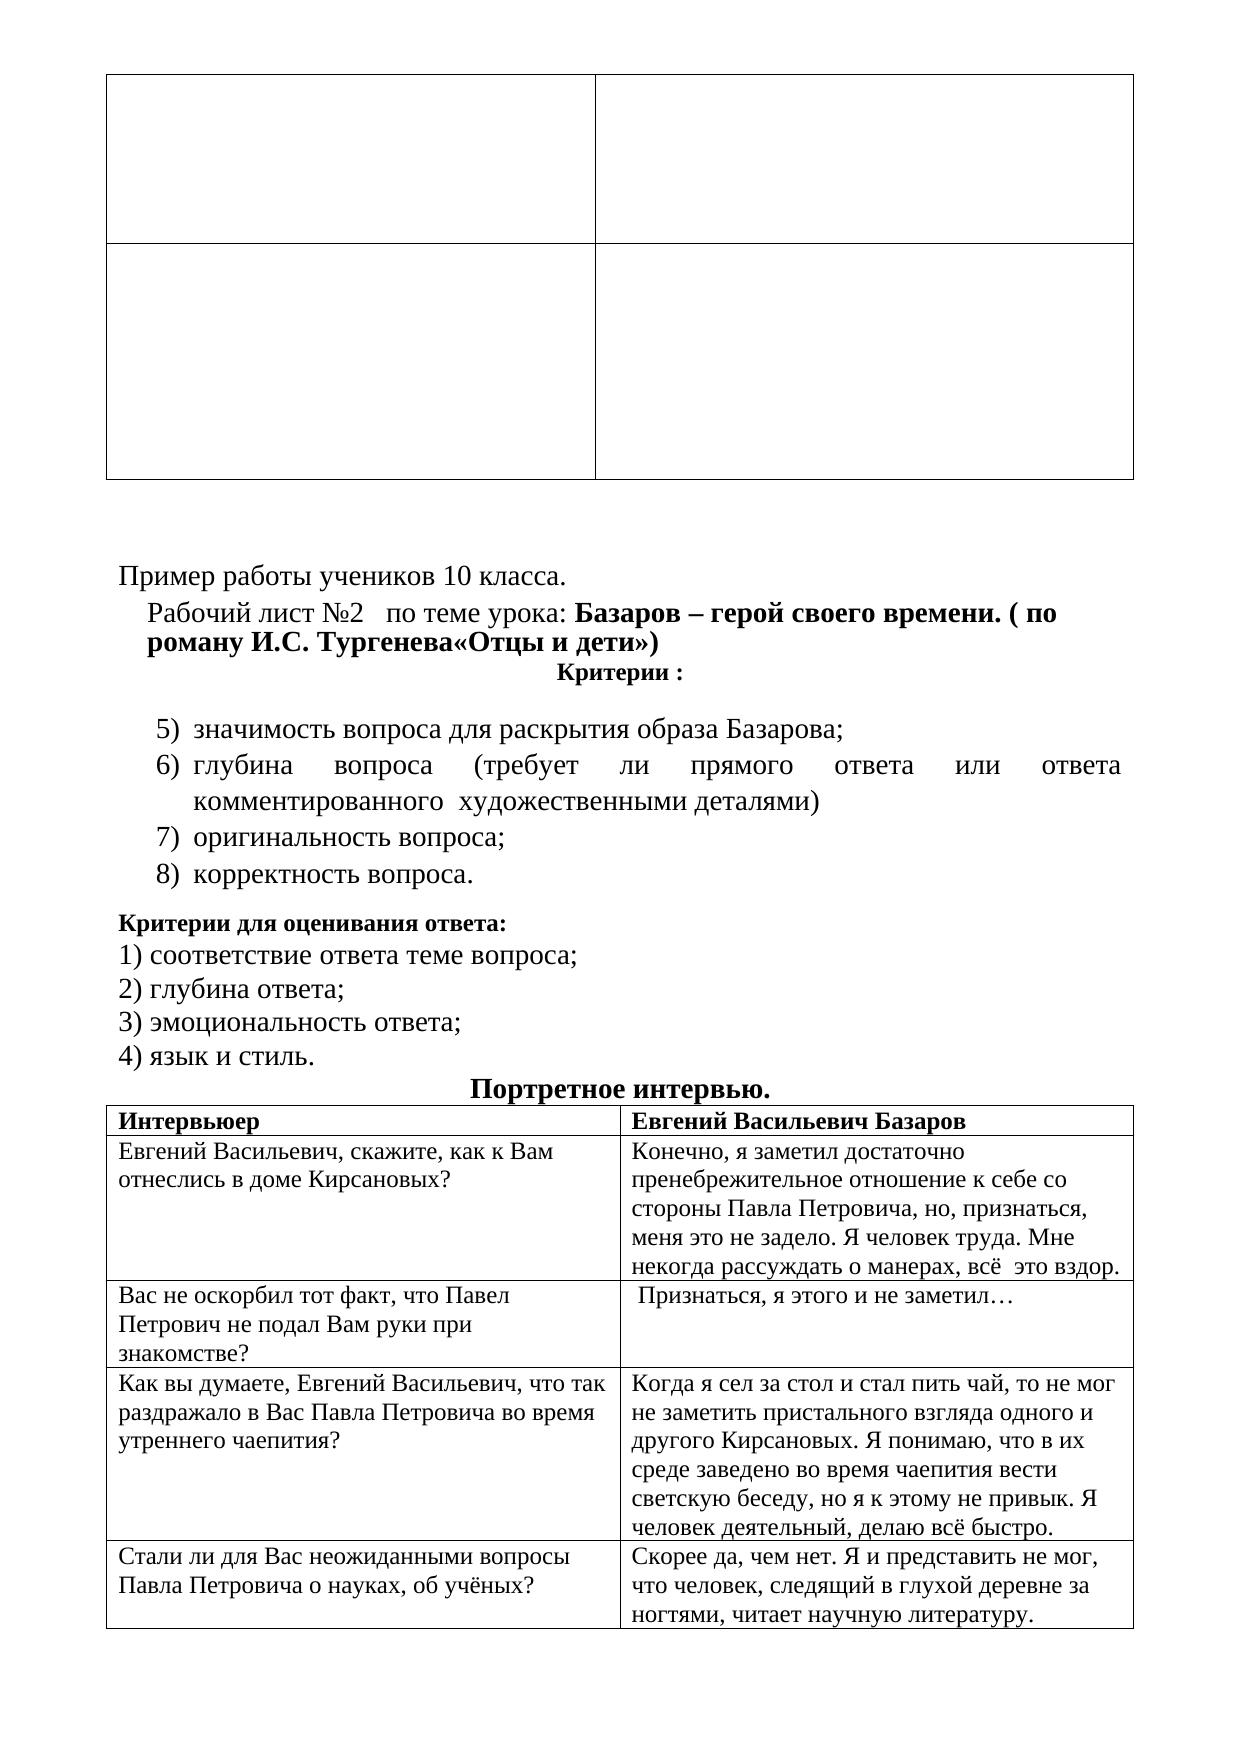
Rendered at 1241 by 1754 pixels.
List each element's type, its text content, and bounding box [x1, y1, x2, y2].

table_cell [107, 244, 595, 478]
text Портретное интервью. [118, 1071, 1122, 1105]
table_header Интервьюер [107, 1106, 620, 1135]
list глубина вопроса (требует ли прямого ответа или ответа комментированного художественными деталями) [156, 747, 1122, 817]
text Пример работы учеников 10 класса. [118, 563, 1122, 591]
table_cell [596, 244, 1133, 478]
text 3) эмоциональность ответа; [118, 1004, 1122, 1038]
text Рабочий лист №2 по теме урока: Базаров – герой своего времени. ( по роману И.С. Тургенева«Отцы и дети») [147, 600, 1122, 657]
list значимость вопроса для раскрытия образа Базарова; [156, 711, 1122, 745]
text 4) язык и стиль. [118, 1038, 1122, 1071]
table_cell Евгений Васильевич, скажите, как к Вам отнеслись в доме Кирсановых? [107, 1136, 620, 1279]
text Критерии для оценивания ответа: [118, 908, 1122, 937]
table_cell [596, 75, 1133, 243]
list оригинальность вопроса; [156, 819, 1122, 853]
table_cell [621, 1541, 1133, 1628]
table_cell Вас не оскорбил тот факт, что Павел Петрович не подал Вам руки при знакомстве? [107, 1281, 620, 1367]
table_cell [107, 75, 595, 243]
table_cell Как вы думаете, Евгений Васильевич, что так раздражало в Вас Павла Петровича во время утреннего чаепития? [107, 1368, 620, 1540]
table_cell Признаться, я этого и не заметил… [621, 1281, 1133, 1367]
text 2) глубина ответа; [118, 971, 1122, 1004]
list корректность вопроса. [156, 856, 1122, 889]
text 1) соответствие ответа теме вопроса; [118, 937, 1122, 971]
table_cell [107, 1541, 620, 1628]
table_cell Когда я сел за стол и стал пить чай, то не мог не заметить пристального взгляда одного и другого Кирсановых. Я понимаю, что в их среде заведено во время чаепития вести светскую беседу, но я к этому не привык. Я человек деятельный, делаю всё быстро. [621, 1368, 1133, 1540]
table_cell Конечно, я заметил достаточно пренебрежительное отношение к себе со стороны Павла Петровича, но, признаться, меня это не задело. Я человек труда. Мне некогда рассуждать о манерах, всё это вздор. [621, 1136, 1133, 1279]
table_header Евгений Васильевич Базаров [621, 1106, 1133, 1135]
text Критерии : [118, 657, 1122, 686]
